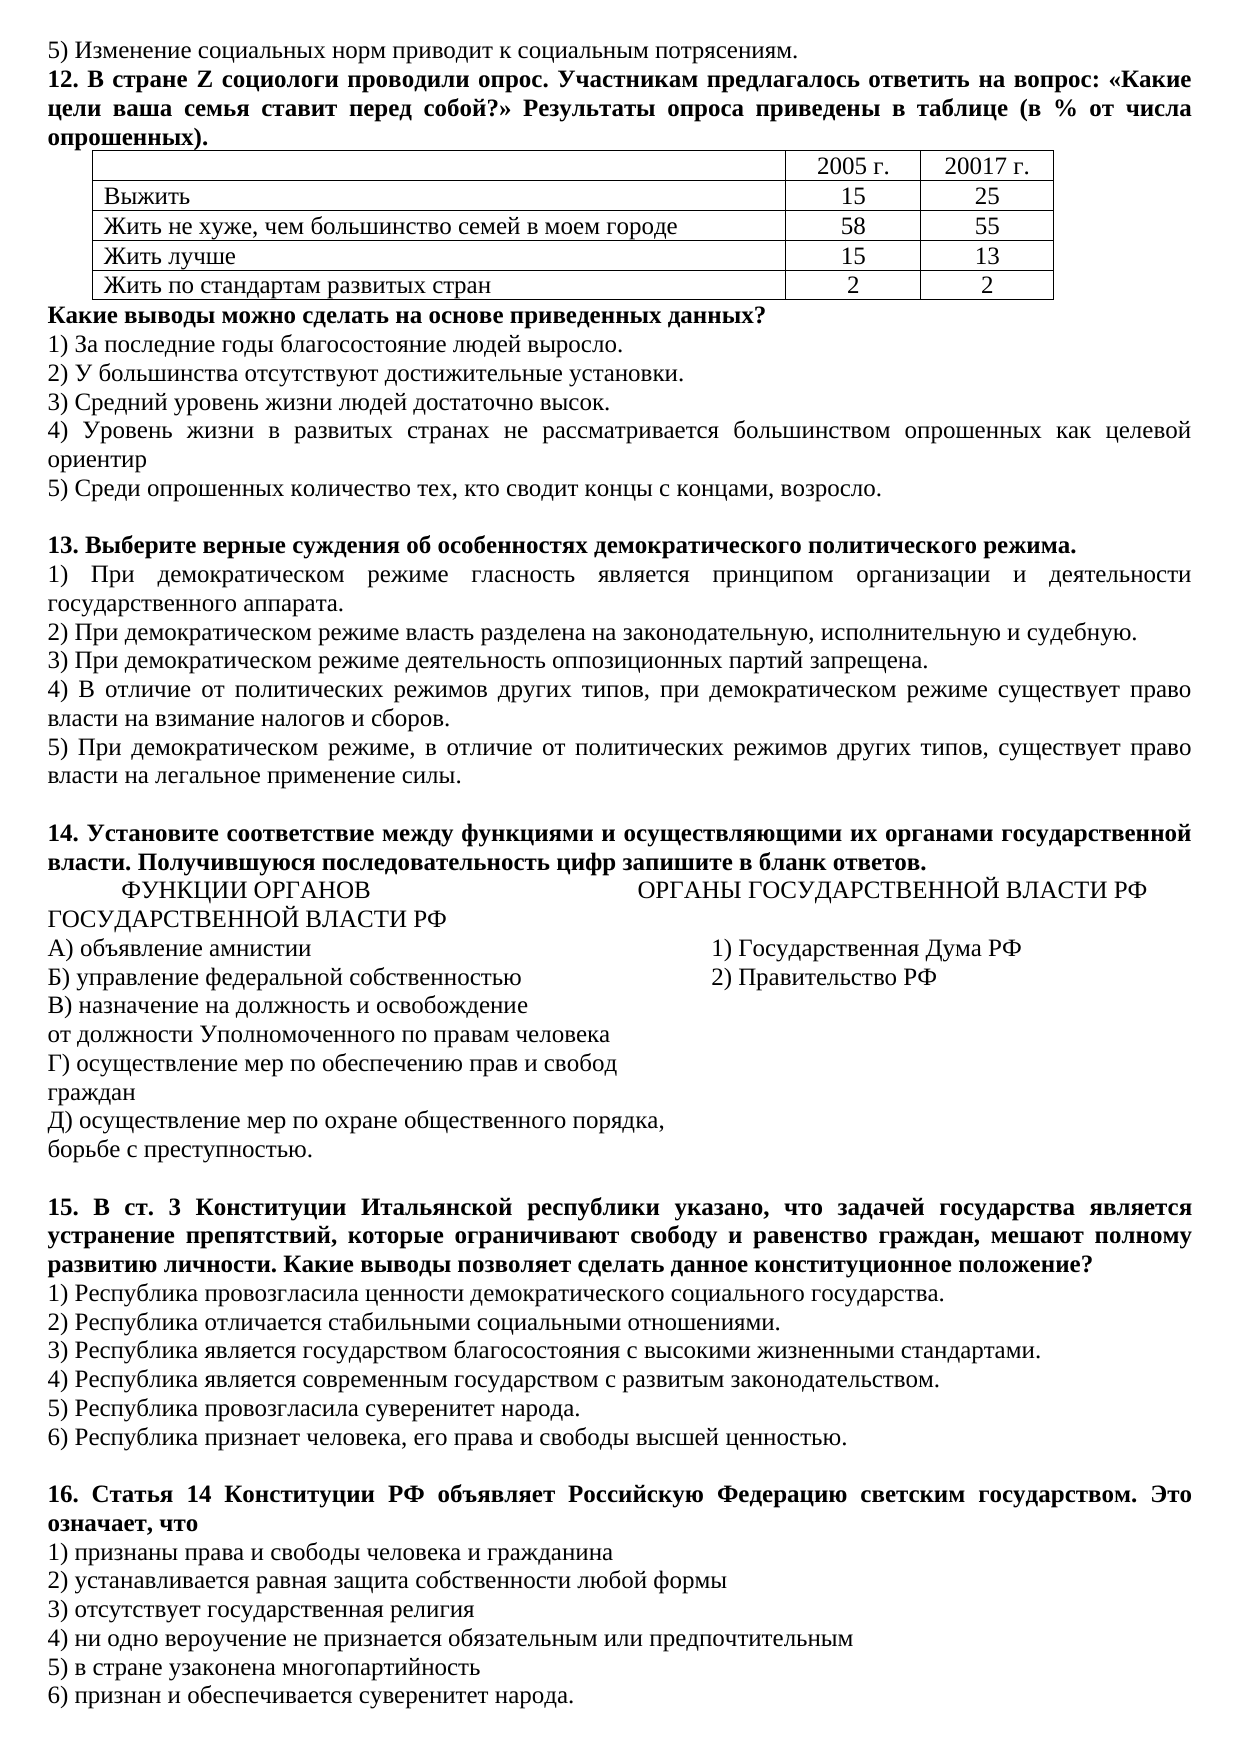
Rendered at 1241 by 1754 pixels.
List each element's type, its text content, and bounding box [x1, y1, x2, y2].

text 1) признаны права и свободы человека и гражданина [47, 1537, 1193, 1565]
text Д) осуществление мер по охране общественного порядка, [47, 1105, 1193, 1134]
text ГОСУДАРСТВЕННОЙ ВЛАСТИ РФ [47, 904, 1193, 933]
text 6) признан и обеспечивается суверенитет народа. [47, 1680, 1193, 1709]
text 14. Установите соответствие между функциями и осуществляющими их органами государственной власти. Получившуюся последовательность цифр запишите в бланк ответов. [47, 818, 1193, 875]
text А) объявление амнистии 1) Государственная Дума РФ [47, 933, 1193, 962]
table_cell Жить по стандартам развитых стран [93, 271, 785, 299]
text 5) Республика провозгласила суверенитет народа. [47, 1393, 1193, 1422]
text 5) в стране узаконена многопартийность [47, 1652, 1193, 1680]
table_cell 2 [786, 271, 920, 299]
text 3) Республика является государством благосостояния с высокими жизненными стандартами. [47, 1335, 1193, 1364]
table_cell 58 [786, 211, 920, 240]
text 4) Уровень жизни в развитых странах не рассматривается большинством опрошенных как целевой ориентир [47, 415, 1193, 473]
text 1) При демократическом режиме гласность является принципом организации и деятельности государственного аппарата. [47, 559, 1193, 617]
text 4) ни одно вероучение не признается обязательным или предпочтительным [47, 1623, 1193, 1652]
text 4) Республика является современным государством с развитым законодательством. [47, 1364, 1193, 1393]
text 2) устанавливается равная защита собственности любой формы [47, 1565, 1193, 1594]
table_header 2005 г. [786, 151, 920, 180]
table_cell Жить не хуже, чем большинство семей в моем городе [93, 211, 785, 240]
table_header 20017 г. [921, 151, 1053, 180]
text 15. В ст. 3 Конституции Итальянской республики указано, что задачей государства является устранение препятствий, которые ограничивают свободу и равенство граждан, мешают полному развитию личности. Какие выводы позволяет сделать данное конституционное положение? [47, 1192, 1193, 1278]
table_cell 15 [786, 181, 920, 210]
table_cell 25 [921, 181, 1053, 210]
text 5) Изменение социальных норм приводит к социальным потрясениям. [47, 35, 1193, 64]
table_cell Жить лучше [93, 241, 785, 269]
text 5) Среди опрошенных количество тех, кто сводит концы с концами, возросло. [47, 473, 1193, 502]
text граждан [47, 1077, 1193, 1105]
text 1) За последние годы благосостояние людей выросло. [47, 329, 1193, 358]
table_header [93, 151, 785, 180]
text 2) У большинства отсутствуют достижительные установки. [47, 358, 1193, 387]
table_cell Выжить [93, 181, 785, 210]
text 3) При демократическом режиме деятельность оппозиционных партий запрещена. [47, 645, 1193, 674]
text 4) В отличие от политических режимов других типов, при демократическом режиме существует право власти на взимание налогов и сборов. [47, 674, 1193, 732]
text 2) При демократическом режиме власть разделена на законодательную, исполнительную и судебную. [47, 617, 1193, 645]
text ФУНКЦИИ ОРГАНОВ ОРГАНЫ ГОСУДАРСТВЕННОЙ ВЛАСТИ РФ [47, 875, 1193, 904]
text 13. Выберите верные суждения об особенностях демократического политического режима. [47, 530, 1193, 559]
text Какие выводы можно сделать на основе приведенных данных? [47, 300, 1193, 329]
text 2) Республика отличается стабильными социальными отношениями. [47, 1307, 1193, 1335]
text 5) При демократическом режиме, в отличие от политических режимов других типов, существует право власти на легальное применение силы. [47, 732, 1193, 789]
text Г) осуществление мер по обеспечению прав и свобод [47, 1048, 1193, 1077]
table_cell 13 [921, 241, 1053, 269]
text 12. В стране Z социологи проводили опрос. Участникам предлагалось ответить на вопрос: «Какие цели ваша семья ставит перед собой?» Результаты опроса приведены в таблице (в % от числа опрошенных). [47, 64, 1193, 150]
text В) назначение на должность и освобождение [47, 990, 1193, 1019]
text 1) Республика провозгласила ценности демократического социального государства. [47, 1278, 1193, 1307]
table_cell 55 [921, 211, 1053, 240]
text 3) отсутствует государственная религия [47, 1594, 1193, 1623]
table_cell 15 [786, 241, 920, 269]
text 3) Средний уровень жизни людей достаточно высок. [47, 387, 1193, 415]
text борьбе с преступностью. [47, 1134, 1193, 1163]
text 16. Статья 14 Конституции РФ объявляет Российскую Федерацию светским государством. Это означает, что [47, 1479, 1193, 1537]
text Б) управление федеральной собственностью 2) Правительство РФ [47, 962, 1193, 990]
text от должности Уполномоченного по правам человека [47, 1019, 1193, 1048]
table_cell 2 [921, 271, 1053, 299]
text 6) Республика признает человека, его права и свободы высшей ценностью. [47, 1422, 1193, 1450]
